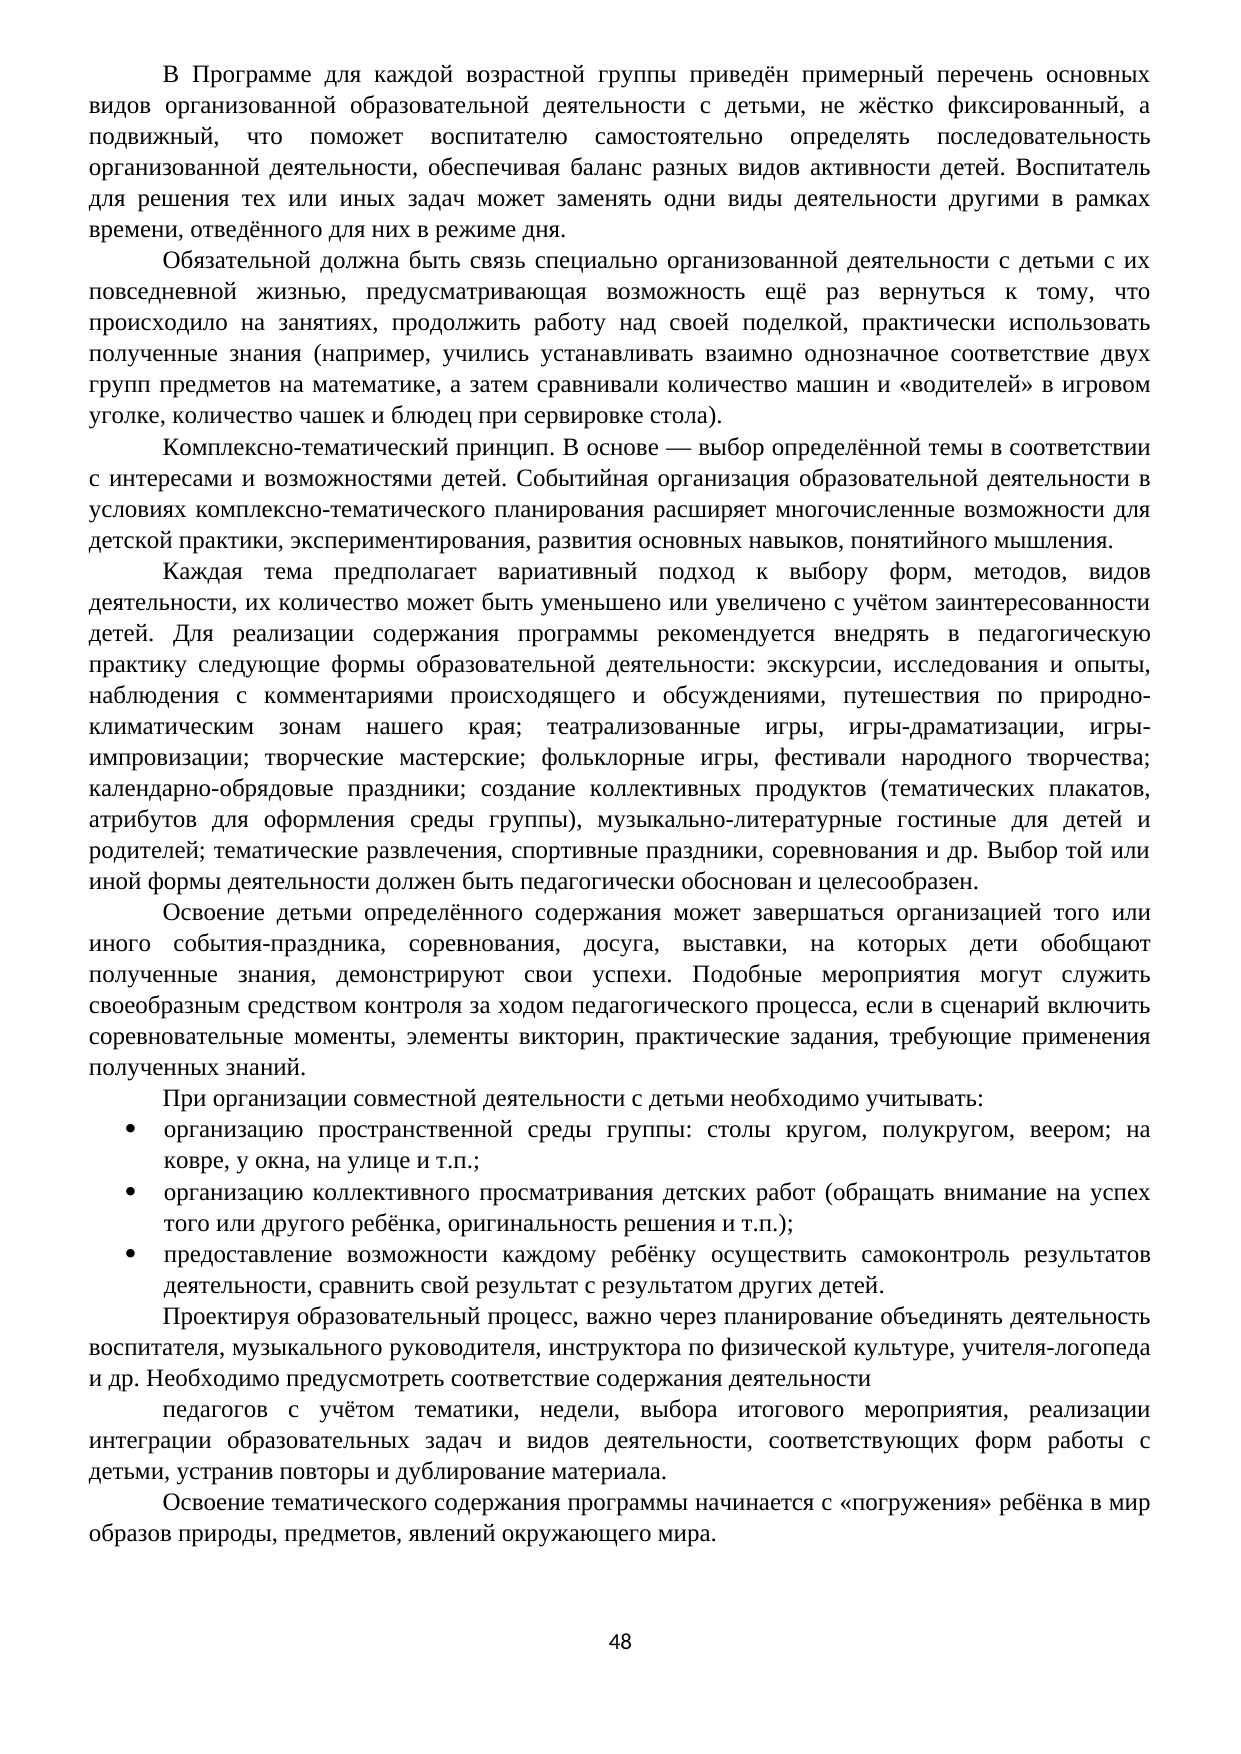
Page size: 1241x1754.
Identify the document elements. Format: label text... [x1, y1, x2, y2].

list организацию коллективного просматривания детских работ (обращать внимание на успех того или другого ребёнка, оригинальность решения и т.п.); [126, 1177, 1152, 1236]
text педагогов с учётом тематики, недели, выбора итогового мероприятия, реализации интеграции образовательных задач и видов деятельности, соответствующих форм работы с детьми, устранив повторы и дублирование материала. [89, 1394, 1152, 1485]
list предоставление возможности каждому ребёнку осуществить самоконтроль результатов деятельности, сравнить свой результат с результатом других детей. [126, 1239, 1152, 1298]
list организацию пространственной среды группы: столы кругом, полукругом, веером; на ковре, у окна, на улице и т.п.; [126, 1114, 1152, 1174]
text Комплексно-тематический принцип. В основе — выбор определённой темы в соответствии с интересами и возможностями детей. Событийная организация образовательной деятельности в условиях комплексно-тематического планирования расширяет многочисленные возможности для детской практики, экспериментирования, развития основных навыков, понятийного мышления. [89, 432, 1152, 553]
text При организации совместной деятельности с детьми необходимо учитывать: [89, 1083, 1152, 1112]
text Освоение детьми определённого содержания может завершаться организацией того или иного события-праздника, соревнования, досуга, выставки, на которых дети обобщают полученные знания, демонстрируют свои успехи. Подобные мероприятия могут служить своеобразным средством контроля за ходом педагогического процесса, если в сценарий включить соревновательные моменты, элементы викторин, практические задания, требующие применения полученных знаний. [89, 897, 1152, 1081]
text Каждая тема предполагает вариативный подход к выбору форм, методов, видов деятельности, их количество может быть уменьшено или увеличено с учётом заинтересованности детей. Для реализации содержания программы рекомендуется внедрять в педагогическую практику следующие формы образовательной деятельности: экскурсии, исследования и опыты, наблюдения с комментариями происходящего и обсуждениями, путешествия по природно-климатическим зонам нашего края; театрализованные игры, игры-драматизации, игры-импровизации; творческие мастерские; фольклорные игры, фестивали народного творчества; календарно-обрядовые праздники; создание коллективных продуктов (тематических плакатов, атрибутов для оформления среды группы), музыкально-литературные гостиные для детей и родителей; тематические развлечения, спортивные праздники, соревнования и др. Выбор той или иной формы деятельности должен быть педагогически обоснован и целесообразен. [89, 556, 1152, 895]
text Обязательной должна быть связь специально организованной деятельности с детьми с их повседневной жизнью, предусматривающая возможность ещё раз вернуться к тому, что происходило на занятиях, продолжить работу над своей поделкой, практически использовать полученные знания (например, учились устанавливать взаимно однозначное соответствие двух групп предметов на математике, а затем сравнивали количество машин и «водителей» в игровом уголке, количество чашек и блюдец при сервировке стола). [89, 245, 1152, 429]
text Освоение тематического содержания программы начинается с «погружения» ребёнка в мир образов природы, предметов, явлений окружающего мира. [89, 1487, 1152, 1547]
text В Программе для каждой возрастной группы приведён примерный перечень основных видов организованной образовательной деятельности с детьми, не жёстко фиксированный, а подвижный, что поможет воспитателю самостоятельно определять последовательность организованной деятельности, обеспечивая баланс разных видов активности детей. Воспитатель для решения тех или иных задач может заменять одни виды деятельности другими в рамках времени, отведённого для них в режиме дня. [89, 59, 1152, 243]
text Проектируя образовательный процесс, важно через планирование объединять деятельность воспитателя, музыкального руководителя, инструктора по физической культуре, учителя-логопеда и др. Необходимо предусмотреть соответствие содержания деятельности [89, 1301, 1152, 1392]
